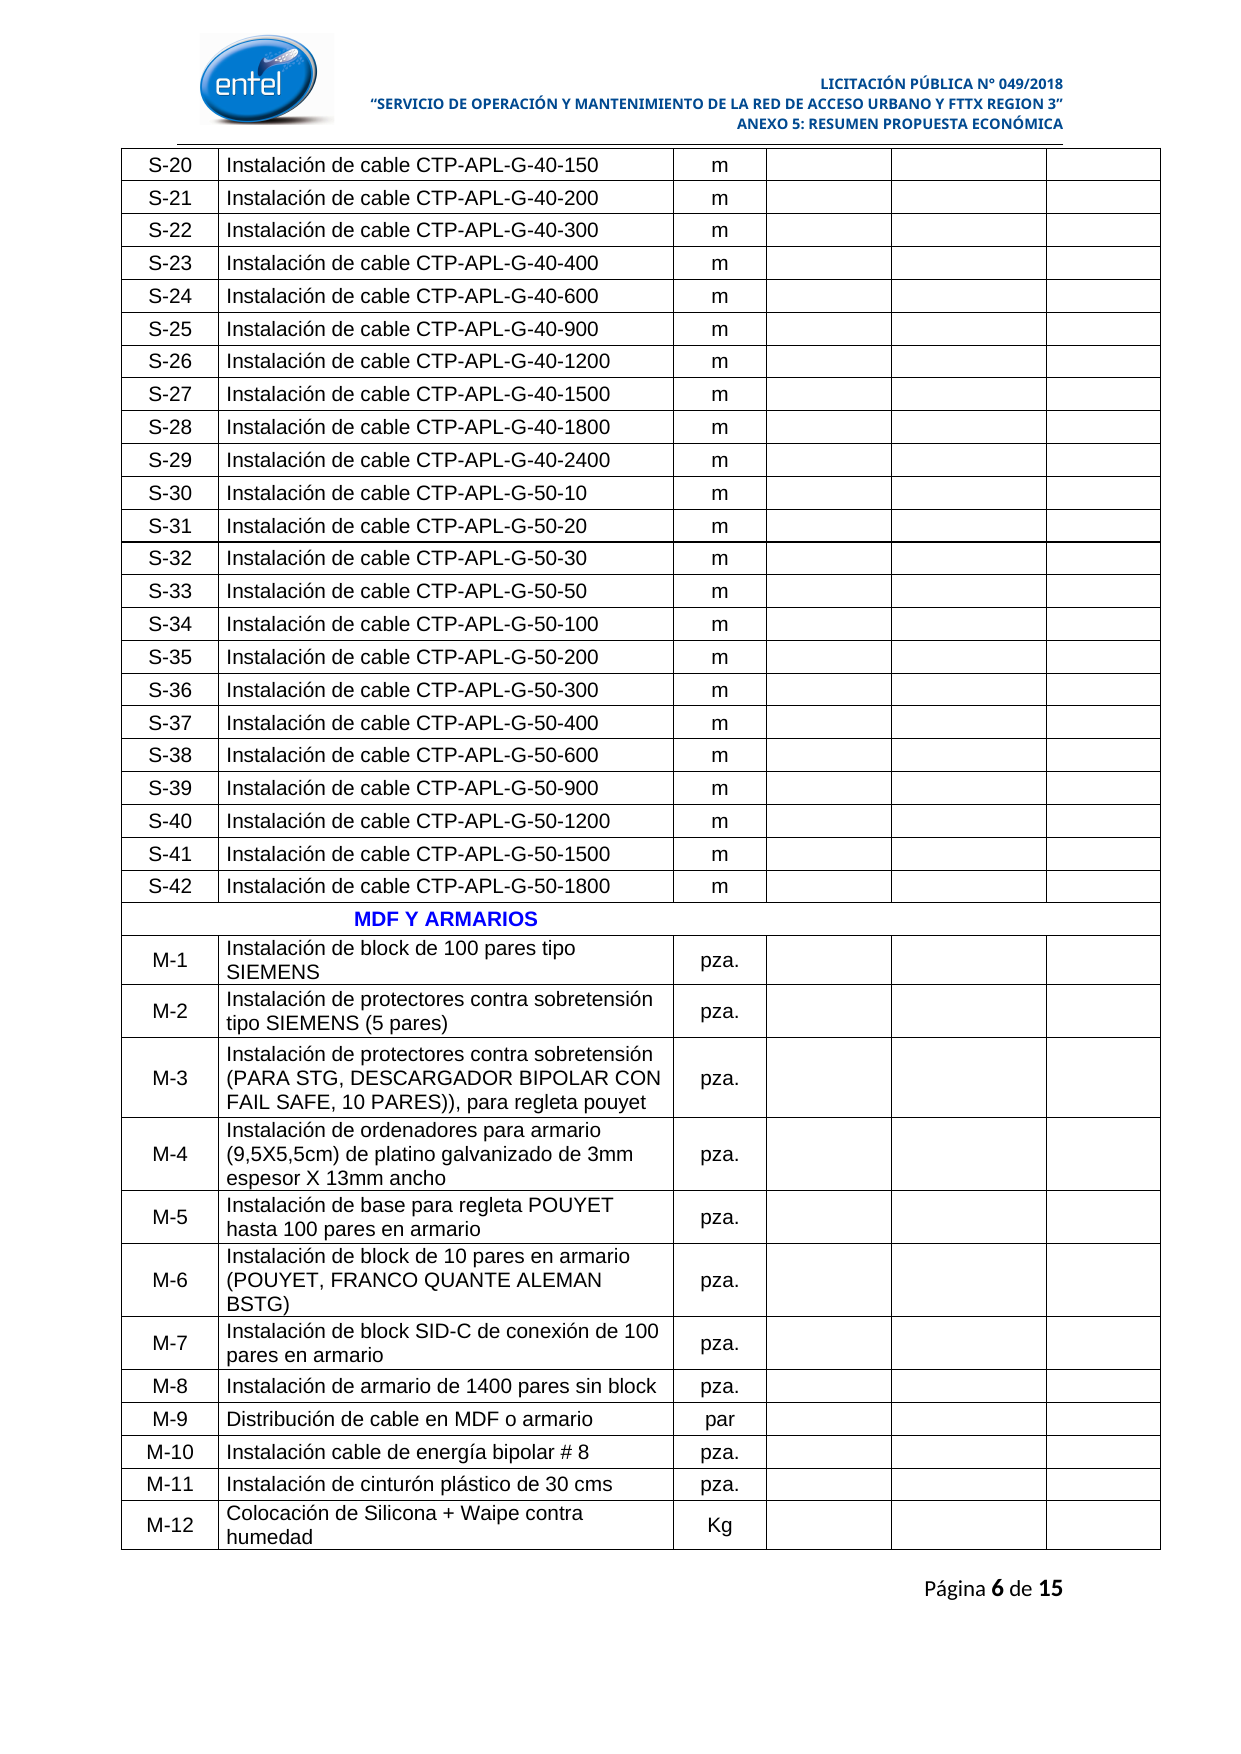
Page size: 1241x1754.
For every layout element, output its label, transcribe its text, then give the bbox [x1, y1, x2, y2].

table_cell Kg [674, 1501, 766, 1549]
table_cell [1047, 444, 1160, 476]
table_cell pza. [674, 1370, 766, 1402]
table_cell S-33 [122, 575, 218, 607]
table_cell Instalación de cable CTP-APL-G-40-600 [219, 280, 673, 312]
table_cell [892, 903, 1046, 935]
table_cell [767, 1436, 891, 1467]
table_cell Instalación de cable CTP-APL-G-50-1800 [219, 871, 673, 902]
table_cell [1047, 477, 1160, 508]
table_cell [767, 510, 891, 541]
table_cell [767, 1118, 891, 1190]
table_cell [1047, 871, 1160, 902]
table_cell [1047, 838, 1160, 869]
table_cell m [674, 510, 766, 541]
table_cell [767, 444, 891, 476]
table_cell [892, 1191, 1046, 1243]
table_cell Instalación de cable CTP-APL-G-50-30 [219, 543, 673, 574]
table_cell m [674, 871, 766, 902]
table_cell [892, 1403, 1046, 1434]
table_cell m [674, 739, 766, 771]
table_cell [892, 985, 1046, 1037]
table_cell Instalación de cable CTP-APL-G-50-10 [219, 477, 673, 508]
table_cell m [674, 280, 766, 312]
table_cell m [674, 181, 766, 213]
table_cell S-24 [122, 280, 218, 312]
table_cell m [674, 149, 766, 180]
table_cell Instalación de cable CTP-APL-G-40-1800 [219, 411, 673, 443]
table_cell [892, 1436, 1046, 1467]
table_cell [892, 378, 1046, 410]
table_cell [673, 903, 767, 935]
table_cell [1047, 772, 1160, 804]
table_cell [892, 510, 1046, 541]
table_cell m [674, 444, 766, 476]
table_cell [892, 280, 1046, 312]
table_cell [767, 313, 891, 344]
table_cell [892, 1501, 1046, 1549]
table_cell Instalación de block de 10 pares en armario (POUYET, FRANCO QUANTE ALEMAN BSTG) [219, 1244, 673, 1316]
table_cell m [674, 247, 766, 279]
table_cell [1047, 543, 1160, 574]
table_cell [1047, 1317, 1160, 1369]
table_cell Instalación de cable CTP-APL-G-40-300 [219, 214, 673, 246]
table_cell [767, 411, 891, 443]
table_cell [1047, 575, 1160, 607]
table_cell [892, 214, 1046, 246]
table_cell S-35 [122, 641, 218, 673]
table_cell S-41 [122, 838, 218, 869]
table_cell [1047, 936, 1160, 984]
table_cell m [674, 641, 766, 673]
table_cell [767, 214, 891, 246]
table_cell Instalación de cable CTP-APL-G-40-2400 [219, 444, 673, 476]
table_cell M-10 [122, 1436, 218, 1467]
table_cell [767, 378, 891, 410]
table_cell S-23 [122, 247, 218, 279]
table_cell S-32 [122, 543, 218, 574]
table_cell [1047, 739, 1160, 771]
table_cell S-42 [122, 871, 218, 902]
table_cell [892, 1244, 1046, 1316]
table_cell MDF Y ARMARIOS [219, 903, 673, 935]
table_cell [767, 936, 891, 984]
table_cell [767, 838, 891, 869]
table_cell [1047, 247, 1160, 279]
table_cell [767, 1370, 891, 1402]
table_cell Distribución de cable en MDF o armario [219, 1403, 673, 1434]
table_cell [892, 706, 1046, 738]
table_cell S-29 [122, 444, 218, 476]
table_cell [1047, 985, 1160, 1037]
table_cell m [674, 575, 766, 607]
table_cell [1047, 608, 1160, 640]
table_cell [1047, 641, 1160, 673]
table_cell M-6 [122, 1244, 218, 1316]
table_cell pza. [674, 1191, 766, 1243]
table_cell Instalación de cable CTP-APL-G-50-100 [219, 608, 673, 640]
table_cell S-30 [122, 477, 218, 508]
table_cell [767, 1403, 891, 1434]
table_cell Instalación de cable CTP-APL-G-50-50 [219, 575, 673, 607]
table_cell [767, 903, 892, 935]
table_cell S-26 [122, 346, 218, 377]
table_cell [767, 674, 891, 705]
table_cell m [674, 411, 766, 443]
table_cell [892, 477, 1046, 508]
table_cell [892, 871, 1046, 902]
table_cell [892, 543, 1046, 574]
table_cell [767, 608, 891, 640]
table_cell M-3 [122, 1038, 218, 1117]
table_cell Instalación de protectores contra sobretensión (PARA STG, DESCARGADOR BIPOLAR CON FAIL SAFE, 10 PARES)), para regleta pouyet [219, 1038, 673, 1117]
table_cell pza. [674, 1244, 766, 1316]
table_cell Instalación de base para regleta POUYET hasta 100 pares en armario [219, 1191, 673, 1243]
table_cell [1047, 805, 1160, 837]
table_cell S-22 [122, 214, 218, 246]
table_cell M-7 [122, 1317, 218, 1369]
table_cell [767, 1501, 891, 1549]
table_cell [1047, 510, 1160, 541]
table_cell Instalación de cable CTP-APL-G-40-1200 [219, 346, 673, 377]
table_cell Instalación de block SID-C de conexión de 100 pares en armario [219, 1317, 673, 1369]
table_cell [767, 149, 891, 180]
table_cell m [674, 378, 766, 410]
table_cell S-21 [122, 181, 218, 213]
table_cell pza. [674, 1469, 766, 1500]
table_cell pza. [674, 1317, 766, 1369]
table_cell [892, 313, 1046, 344]
table_cell [767, 1191, 891, 1243]
table_cell [892, 1038, 1046, 1117]
table_cell [767, 1038, 891, 1117]
table_cell S-20 [122, 149, 218, 180]
table_cell M-9 [122, 1403, 218, 1434]
table_cell Instalación de cable CTP-APL-G-50-1200 [219, 805, 673, 837]
table_cell Instalación de cable CTP-APL-G-50-900 [219, 772, 673, 804]
table_cell [767, 641, 891, 673]
table_cell [1047, 1038, 1160, 1117]
table_cell M-8 [122, 1370, 218, 1402]
table_cell [767, 1244, 891, 1316]
table_cell [1047, 378, 1160, 410]
table_cell [1047, 411, 1160, 443]
table_cell m [674, 214, 766, 246]
table_cell [1047, 1501, 1160, 1549]
table_cell Instalación de cable CTP-APL-G-50-20 [219, 510, 673, 541]
table_cell m [674, 772, 766, 804]
table_cell [1047, 674, 1160, 705]
table_cell [122, 903, 219, 935]
table_cell pza. [674, 985, 766, 1037]
table_cell S-39 [122, 772, 218, 804]
table_cell S-40 [122, 805, 218, 837]
table_cell [767, 346, 891, 377]
table_cell S-27 [122, 378, 218, 410]
table_cell pza. [674, 936, 766, 984]
table_cell Instalación de cable CTP-APL-G-40-400 [219, 247, 673, 279]
table_cell [1047, 214, 1160, 246]
table_cell [1047, 706, 1160, 738]
table_cell [767, 772, 891, 804]
table_cell Instalación de cable CTP-APL-G-50-200 [219, 641, 673, 673]
table_cell [892, 411, 1046, 443]
table_cell [767, 805, 891, 837]
table_cell [1047, 280, 1160, 312]
table_cell [892, 608, 1046, 640]
table_cell [767, 1469, 891, 1500]
table_cell [767, 1317, 891, 1369]
table_cell [892, 739, 1046, 771]
table_cell Instalación de cinturón plástico de 30 cms [219, 1469, 673, 1500]
table_cell [1047, 1469, 1160, 1500]
table_cell m [674, 838, 766, 869]
table_cell [892, 772, 1046, 804]
table_cell [1047, 1370, 1160, 1402]
table_cell [892, 575, 1046, 607]
table_cell [892, 1118, 1046, 1190]
table_cell [892, 936, 1046, 984]
table_cell [892, 149, 1046, 180]
table_cell [1047, 1118, 1160, 1190]
table_cell [1047, 181, 1160, 213]
table_cell Colocación de Silicona + Waipe contra humedad [219, 1501, 673, 1549]
table_cell par [674, 1403, 766, 1434]
table_cell M-2 [122, 985, 218, 1037]
table_cell Instalación de armario de 1400 pares sin block [219, 1370, 673, 1402]
table_cell Instalación de cable CTP-APL-G-50-600 [219, 739, 673, 771]
table_cell Instalación de block de 100 pares tipo SIEMENS [219, 936, 673, 984]
table_cell [892, 805, 1046, 837]
table_cell m [674, 477, 766, 508]
table_cell [892, 641, 1046, 673]
table_cell [767, 985, 891, 1037]
table_cell [892, 1370, 1046, 1402]
table_cell [892, 838, 1046, 869]
table_cell [767, 181, 891, 213]
table_cell Instalación cable de energía bipolar # 8 [219, 1436, 673, 1467]
table_cell m [674, 346, 766, 377]
table_cell pza. [674, 1118, 766, 1190]
table_cell M-1 [122, 936, 218, 984]
table_cell m [674, 805, 766, 837]
table_cell pza. [674, 1436, 766, 1467]
table_cell Instalación de cable CTP-APL-G-40-150 [219, 149, 673, 180]
table_cell [767, 706, 891, 738]
table_cell m [674, 674, 766, 705]
table_cell [892, 444, 1046, 476]
table_cell m [674, 706, 766, 738]
table_cell [767, 871, 891, 902]
table_cell [767, 739, 891, 771]
table_cell S-34 [122, 608, 218, 640]
table_cell Instalación de cable CTP-APL-G-50-300 [219, 674, 673, 705]
table_cell S-38 [122, 739, 218, 771]
table_cell [892, 346, 1046, 377]
table_cell Instalación de cable CTP-APL-G-50-400 [219, 706, 673, 738]
table_cell [767, 543, 891, 574]
table_cell [892, 1469, 1046, 1500]
table_cell [1047, 313, 1160, 344]
table_cell S-37 [122, 706, 218, 738]
table_cell M-4 [122, 1118, 218, 1190]
table_cell [1047, 1403, 1160, 1434]
table_cell [1047, 1436, 1160, 1467]
table_cell [1047, 1244, 1160, 1316]
table_cell [1047, 346, 1160, 377]
table_cell [892, 181, 1046, 213]
table_cell Instalación de cable CTP-APL-G-40-200 [219, 181, 673, 213]
table_cell m [674, 543, 766, 574]
table_cell M-11 [122, 1469, 218, 1500]
table_cell Instalación de ordenadores para armario (9,5X5,5cm) de platino galvanizado de 3mm espesor X 13mm ancho [219, 1118, 673, 1190]
table_cell S-31 [122, 510, 218, 541]
table_cell [892, 1317, 1046, 1369]
table_cell m [674, 608, 766, 640]
table_cell [767, 477, 891, 508]
table_cell S-25 [122, 313, 218, 344]
table_cell [892, 247, 1046, 279]
table_cell M-5 [122, 1191, 218, 1243]
table_cell [1046, 903, 1160, 935]
table_cell M-12 [122, 1501, 218, 1549]
table_cell Instalación de cable CTP-APL-G-40-900 [219, 313, 673, 344]
table_cell m [674, 313, 766, 344]
table_cell pza. [674, 1038, 766, 1117]
table_cell [892, 674, 1046, 705]
table_cell [767, 575, 891, 607]
table_cell [767, 247, 891, 279]
table_cell Instalación de protectores contra sobretensión tipo SIEMENS (5 pares) [219, 985, 673, 1037]
table_cell [1047, 1191, 1160, 1243]
table_cell S-36 [122, 674, 218, 705]
table_cell S-28 [122, 411, 218, 443]
table_cell Instalación de cable CTP-APL-G-50-1500 [219, 838, 673, 869]
table_cell [767, 280, 891, 312]
table_cell Instalación de cable CTP-APL-G-40-1500 [219, 378, 673, 410]
table_cell [1047, 149, 1160, 180]
picture [199, 33, 335, 125]
